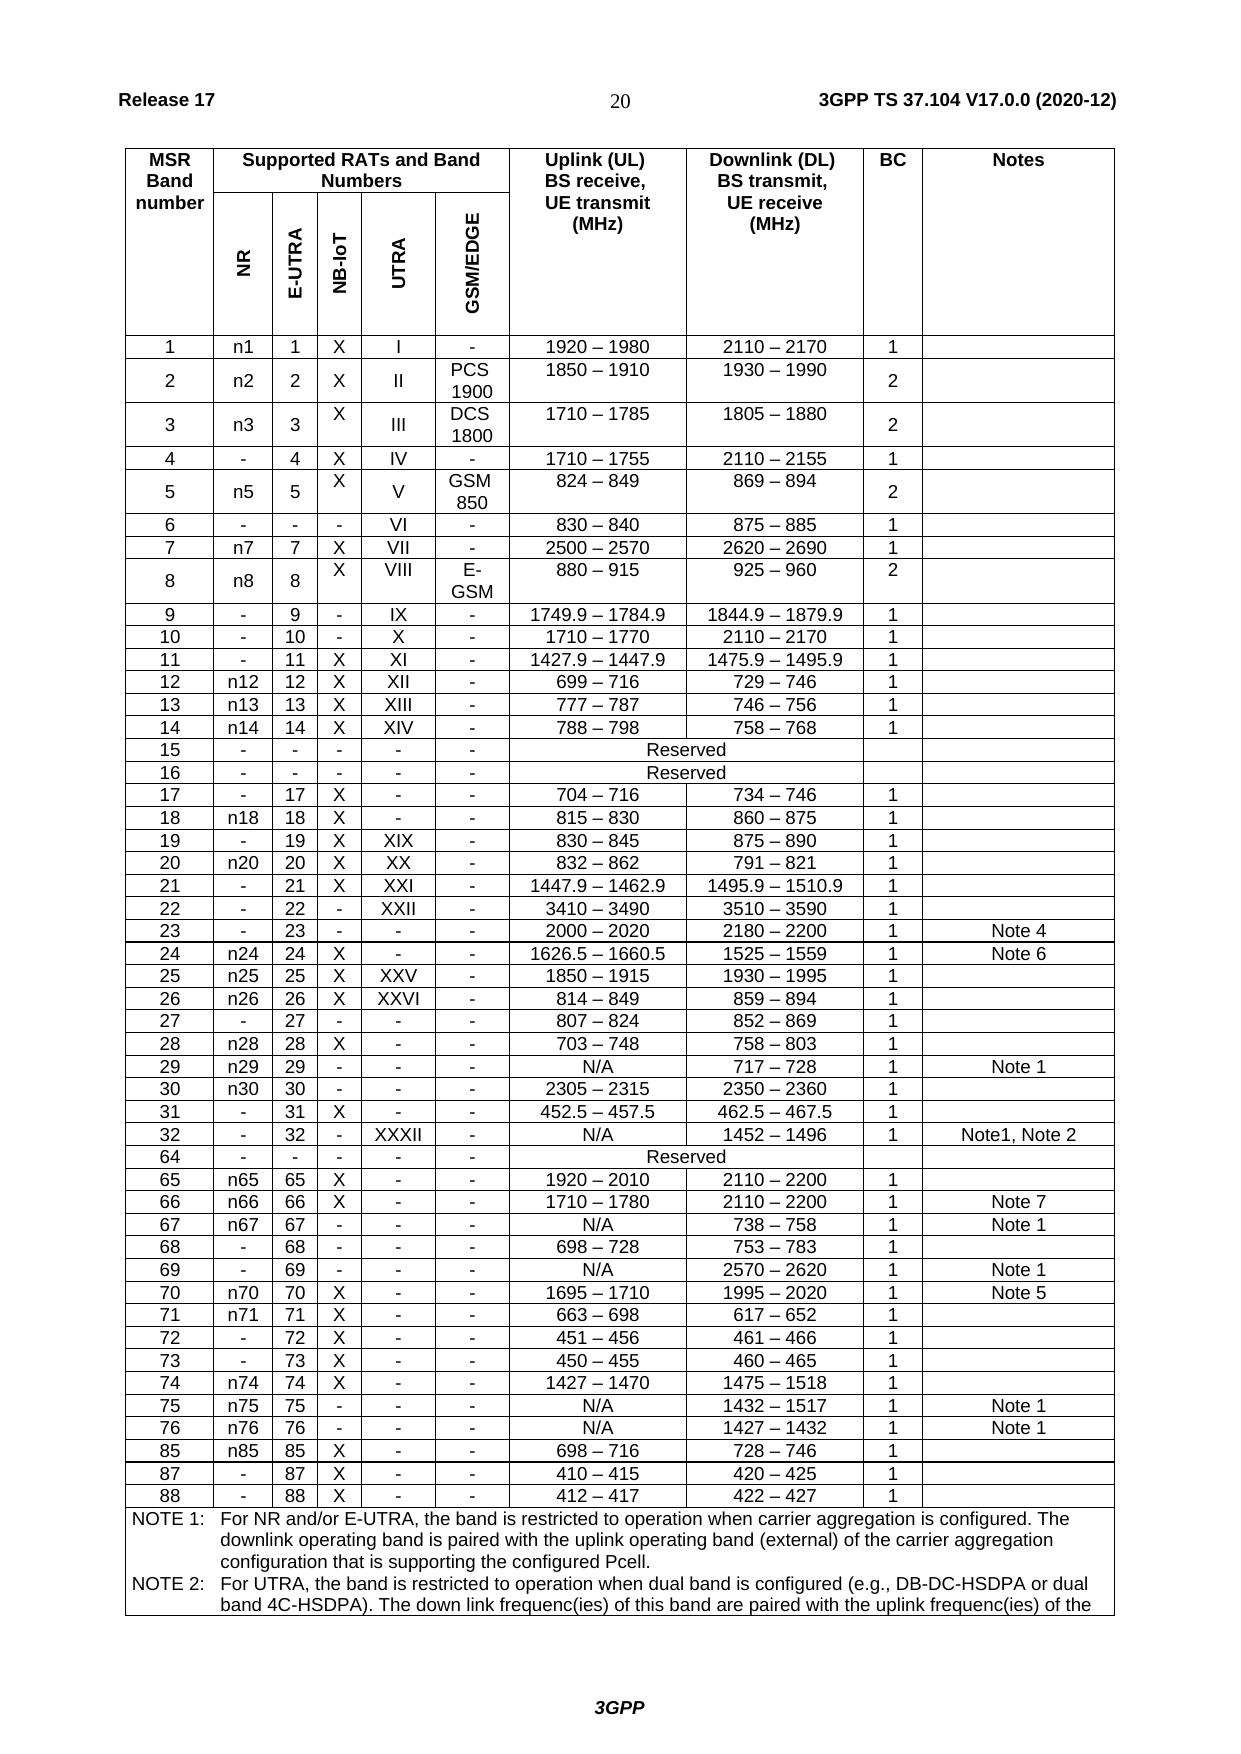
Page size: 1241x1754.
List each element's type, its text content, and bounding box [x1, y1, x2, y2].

table_cell 1 [864, 716, 922, 738]
table_cell Reserved [510, 739, 863, 761]
table_cell - [436, 852, 509, 874]
table_cell - [318, 762, 361, 783]
table_cell VI [362, 514, 435, 536]
table_cell n12 [214, 671, 272, 693]
table_cell PCS 1900 [436, 359, 509, 402]
table_cell 753 – 783 [687, 1236, 863, 1258]
table_cell 1 [864, 1214, 922, 1235]
table_cell Note 4 [923, 920, 1114, 941]
table_cell 27 [126, 1010, 213, 1032]
table_cell - [214, 1463, 272, 1484]
table_cell [864, 762, 922, 783]
table_cell X [318, 1191, 361, 1213]
table_cell 1525 – 1559 [687, 943, 863, 964]
table_cell [923, 1101, 1114, 1122]
table_cell [923, 1146, 1114, 1167]
table_cell N/A [510, 1214, 686, 1235]
table_cell n7 [214, 537, 272, 558]
table_cell n25 [214, 965, 272, 987]
table_cell - [214, 1349, 272, 1371]
table_cell 19 [273, 830, 317, 851]
table_cell 830 – 845 [510, 830, 686, 851]
table_cell - [214, 514, 272, 536]
table_cell n26 [214, 988, 272, 1009]
table_cell 17 [273, 784, 317, 806]
table_cell Note 1 [923, 1395, 1114, 1416]
table_cell 12 [126, 671, 213, 693]
table_cell 1 [864, 830, 922, 851]
table_cell - [436, 1123, 509, 1145]
table_cell n28 [214, 1033, 272, 1054]
table_cell 420 – 425 [687, 1463, 863, 1484]
table_cell 791 – 821 [687, 852, 863, 874]
table_cell 17 [126, 784, 213, 806]
table_cell 2 [864, 359, 922, 402]
table_cell 3410 – 3490 [510, 897, 686, 919]
table_cell - [362, 1327, 435, 1348]
table_cell - [318, 1259, 361, 1281]
table_cell 832 – 862 [510, 852, 686, 874]
table_cell 18 [273, 807, 317, 828]
table_cell [923, 807, 1114, 828]
table_cell 728 – 746 [687, 1440, 863, 1461]
table_cell - [436, 739, 509, 761]
table_cell - [436, 1327, 509, 1348]
table_cell UTRA [362, 193, 435, 335]
table_cell X [318, 807, 361, 828]
table_cell N/A [510, 1395, 686, 1416]
table_cell 738 – 758 [687, 1214, 863, 1235]
table_cell - [362, 1463, 435, 1484]
table_cell XXI [362, 875, 435, 896]
table_cell 729 – 746 [687, 671, 863, 693]
table_cell - [436, 965, 509, 987]
table_cell [923, 1372, 1114, 1393]
table_cell 2110 – 2155 [687, 447, 863, 469]
table_cell - [436, 943, 509, 964]
table_cell XX [362, 852, 435, 874]
table_cell 23 [126, 920, 213, 941]
table_cell 71 [273, 1304, 317, 1326]
table_cell n74 [214, 1372, 272, 1393]
table_cell - [436, 875, 509, 896]
table_cell 777 – 787 [510, 694, 686, 715]
table_cell 68 [273, 1236, 317, 1258]
table_cell - [436, 1169, 509, 1190]
table_cell 20 [126, 852, 213, 874]
table_cell [923, 1349, 1114, 1371]
table_header Supported RATs and Band Numbers [214, 149, 509, 192]
table_cell 2000 – 2020 [510, 920, 686, 941]
table_cell 15 [126, 739, 213, 761]
table_cell 1 [864, 336, 922, 358]
table_cell - [436, 1033, 509, 1054]
table_cell 1 [864, 694, 922, 715]
table_cell 21 [126, 875, 213, 896]
table_cell 71 [126, 1304, 213, 1326]
table_cell [923, 965, 1114, 987]
table_cell 1710 – 1780 [510, 1191, 686, 1213]
table_cell XXII [362, 897, 435, 919]
table_cell [923, 626, 1114, 648]
table_cell - [273, 739, 317, 761]
table_cell - [214, 739, 272, 761]
table_cell 2620 – 2690 [687, 537, 863, 558]
table_cell 1 [864, 626, 922, 648]
table_cell IX [362, 604, 435, 625]
table_cell - [436, 1485, 509, 1507]
table_cell 1 [864, 897, 922, 919]
table_cell - [214, 875, 272, 896]
table_cell 1452 – 1496 [687, 1123, 863, 1145]
table_cell - [214, 1236, 272, 1258]
table_cell III [362, 403, 435, 446]
table_cell 410 – 415 [510, 1463, 686, 1484]
table_cell - [362, 1033, 435, 1054]
table_cell - [362, 1395, 435, 1416]
table_cell - [362, 739, 435, 761]
table_cell 1850 – 1910 [510, 359, 686, 402]
table_cell X [318, 359, 361, 402]
table_cell 74 [126, 1372, 213, 1393]
table_cell 1 [864, 943, 922, 964]
table_cell 66 [126, 1191, 213, 1213]
table_cell 4 [126, 447, 213, 469]
table_cell 1 [864, 807, 922, 828]
table_cell 815 – 830 [510, 807, 686, 828]
table_cell n65 [214, 1169, 272, 1190]
table_cell [923, 988, 1114, 1009]
table_cell - [214, 762, 272, 783]
table_cell - [318, 1146, 361, 1167]
table_cell 2 [126, 359, 213, 402]
table_cell [923, 897, 1114, 919]
table_cell 1 [864, 1033, 922, 1054]
table_cell X [362, 626, 435, 648]
table_cell X [318, 1485, 361, 1507]
table_cell 70 [273, 1282, 317, 1303]
table_cell 1805 – 1880 [687, 403, 863, 446]
table_cell - [436, 447, 509, 469]
table_cell XXVI [362, 988, 435, 1009]
table_cell 412 – 417 [510, 1485, 686, 1507]
table_cell 75 [273, 1395, 317, 1416]
table_cell 1 [864, 514, 922, 536]
table_cell 73 [273, 1349, 317, 1371]
table_cell 2110 – 2200 [687, 1169, 863, 1190]
table_cell 28 [273, 1033, 317, 1054]
table_cell 1 [864, 537, 922, 558]
table_cell - [436, 1078, 509, 1100]
table_cell 32 [273, 1123, 317, 1145]
table_cell [923, 1033, 1114, 1054]
table_cell 1710 – 1770 [510, 626, 686, 648]
table_cell - [362, 1010, 435, 1032]
table_cell 73 [126, 1349, 213, 1371]
table_cell 1749.9 – 1784.9 [510, 604, 686, 625]
table_cell 31 [273, 1101, 317, 1122]
table_cell 1475 – 1518 [687, 1372, 863, 1393]
table_cell n70 [214, 1282, 272, 1303]
table_cell - [362, 943, 435, 964]
table_cell - [318, 739, 361, 761]
table_cell Note 1 [923, 1214, 1114, 1235]
table_cell 1 [864, 1440, 922, 1461]
table_cell 85 [273, 1440, 317, 1461]
table_cell 21 [273, 875, 317, 896]
table_cell 1695 – 1710 [510, 1282, 686, 1303]
table_cell 1930 – 1990 [687, 359, 863, 402]
table_cell X [318, 1169, 361, 1190]
table_cell 8 [273, 559, 317, 602]
table_cell - [214, 1259, 272, 1281]
table_cell 1710 – 1755 [510, 447, 686, 469]
table_cell 11 [126, 649, 213, 670]
table_cell [923, 762, 1114, 783]
table_cell 422 – 427 [687, 1485, 863, 1507]
table_cell 18 [126, 807, 213, 828]
table_cell 27 [273, 1010, 317, 1032]
table_cell N/A [510, 1259, 686, 1281]
table_cell [923, 1010, 1114, 1032]
table_cell 1 [864, 1282, 922, 1303]
table_cell X [318, 1327, 361, 1348]
table_cell n75 [214, 1395, 272, 1416]
table_cell 824 – 849 [510, 470, 686, 513]
table_cell 875 – 890 [687, 830, 863, 851]
table_cell - [436, 784, 509, 806]
table_cell 1 [864, 1123, 922, 1145]
table_cell n20 [214, 852, 272, 874]
table_cell 12 [273, 671, 317, 693]
table_cell 65 [273, 1169, 317, 1190]
table_cell - [436, 807, 509, 828]
table_cell - [273, 762, 317, 783]
table_cell Note 7 [923, 1191, 1114, 1213]
table_cell - [436, 1236, 509, 1258]
table_cell 1 [864, 1349, 922, 1371]
table_cell 22 [273, 897, 317, 919]
table_cell 2 [864, 403, 922, 446]
table_cell 2110 – 2170 [687, 626, 863, 648]
table_cell 1 [273, 336, 317, 358]
table_cell 1 [864, 671, 922, 693]
table_cell - [214, 1123, 272, 1145]
table_cell - [318, 1123, 361, 1145]
table_cell - [362, 1056, 435, 1077]
table_cell 1447.9 – 1462.9 [510, 875, 686, 896]
table_cell 14 [273, 716, 317, 738]
table_cell 1 [864, 852, 922, 874]
table_cell - [436, 830, 509, 851]
table_cell V [362, 470, 435, 513]
table_cell 880 – 915 [510, 559, 686, 602]
table_cell - [318, 1236, 361, 1258]
table_cell [923, 739, 1114, 761]
table_cell - [436, 1056, 509, 1077]
table_cell - [318, 920, 361, 941]
table_cell 1626.5 – 1660.5 [510, 943, 686, 964]
table_cell [923, 671, 1114, 693]
table_cell 3 [273, 403, 317, 446]
table_cell 28 [126, 1033, 213, 1054]
table_cell 451 – 456 [510, 1327, 686, 1348]
table_cell - [362, 762, 435, 783]
table_cell 30 [273, 1078, 317, 1100]
table_cell [923, 447, 1114, 469]
table_cell [923, 1304, 1114, 1326]
table_cell 70 [126, 1282, 213, 1303]
table_cell X [318, 830, 361, 851]
table_cell - [362, 1349, 435, 1371]
table_cell - [362, 920, 435, 941]
table_cell [923, 559, 1114, 602]
table_cell - [273, 1146, 317, 1167]
table_cell [923, 784, 1114, 806]
table_cell 9 [126, 604, 213, 625]
table_cell 24 [273, 943, 317, 964]
table_cell 1 [864, 988, 922, 1009]
table_cell 1 [864, 604, 922, 625]
table_cell - [436, 897, 509, 919]
table_cell 1 [864, 1417, 922, 1439]
table_cell - [436, 537, 509, 558]
table_cell NR [214, 193, 272, 335]
table_cell [923, 1169, 1114, 1190]
table_cell 1844.9 – 1879.9 [687, 604, 863, 625]
table_cell 852 – 869 [687, 1010, 863, 1032]
table_cell - [362, 1259, 435, 1281]
table_cell - [436, 626, 509, 648]
table_cell - [436, 1191, 509, 1213]
table_cell 88 [126, 1485, 213, 1507]
table_cell - [362, 1440, 435, 1461]
table_cell 5 [126, 470, 213, 513]
table_cell GSM 850 [436, 470, 509, 513]
table_cell 11 [273, 649, 317, 670]
table_cell - [214, 830, 272, 851]
table_cell X [318, 943, 361, 964]
table_cell 1920 – 1980 [510, 336, 686, 358]
table_cell X [318, 875, 361, 896]
table_cell X [318, 1101, 361, 1122]
table_cell E-UTRA [273, 193, 317, 335]
table_cell n71 [214, 1304, 272, 1326]
table_cell X [318, 649, 361, 670]
table_cell 698 – 728 [510, 1236, 686, 1258]
table_cell [923, 649, 1114, 670]
table_cell 74 [273, 1372, 317, 1393]
table_cell 64 [126, 1146, 213, 1167]
table_cell n13 [214, 694, 272, 715]
table_cell [923, 852, 1114, 874]
table_cell 2 [864, 559, 922, 602]
table_cell 13 [126, 694, 213, 715]
table_header Uplink (UL) BS receive, UE transmit (MHz) [510, 149, 686, 335]
table_cell Note 1 [923, 1259, 1114, 1281]
table_cell - [436, 1395, 509, 1416]
table_cell 3 [126, 403, 213, 446]
table_cell 1995 – 2020 [687, 1282, 863, 1303]
table_cell - [362, 1485, 435, 1507]
table_cell 875 – 885 [687, 514, 863, 536]
table_cell 1850 – 1915 [510, 965, 686, 987]
table_cell 1930 – 1995 [687, 965, 863, 987]
table_cell n76 [214, 1417, 272, 1439]
table_cell 1432 – 1517 [687, 1395, 863, 1416]
table_cell XXV [362, 965, 435, 987]
table_cell 2570 – 2620 [687, 1259, 863, 1281]
table_cell - [362, 1169, 435, 1190]
table_cell 1 [864, 1463, 922, 1484]
table_cell E-GSM [436, 559, 509, 602]
table_cell - [362, 1417, 435, 1439]
table_cell - [318, 514, 361, 536]
table_cell X [318, 716, 361, 738]
table_cell - [214, 1010, 272, 1032]
table_cell XIX [362, 830, 435, 851]
table_cell - [362, 1282, 435, 1303]
table_cell 1 [864, 1236, 922, 1258]
table_cell n1 [214, 336, 272, 358]
table_cell n3 [214, 403, 272, 446]
table_cell 1 [126, 336, 213, 358]
table_cell GSM/EDGE [436, 193, 509, 335]
table_cell [923, 403, 1114, 446]
table_cell 617 – 652 [687, 1304, 863, 1326]
table_cell [923, 1440, 1114, 1461]
table_cell 734 – 746 [687, 784, 863, 806]
table_cell - [436, 1372, 509, 1393]
table_cell 30 [126, 1078, 213, 1100]
table_cell [923, 875, 1114, 896]
table_cell Reserved [510, 762, 863, 783]
table_cell 24 [126, 943, 213, 964]
table_cell - [318, 1010, 361, 1032]
table_cell [923, 604, 1114, 625]
table_header Downlink (DL) BS transmit, UE receive (MHz) [687, 149, 863, 335]
table_cell X [318, 559, 361, 602]
table_cell 23 [273, 920, 317, 941]
table_cell 29 [273, 1056, 317, 1077]
table_cell 1 [864, 1101, 922, 1122]
table_cell - [436, 1010, 509, 1032]
table_cell - [318, 897, 361, 919]
table_cell X [318, 1304, 361, 1326]
table_cell 1 [864, 649, 922, 670]
table_cell - [436, 988, 509, 1009]
table_cell - [362, 1304, 435, 1326]
table_cell 758 – 768 [687, 716, 863, 738]
table_cell 2 [864, 470, 922, 513]
table_cell n29 [214, 1056, 272, 1077]
table_cell - [214, 604, 272, 625]
table_cell X [318, 1033, 361, 1054]
table_cell X [318, 1349, 361, 1371]
table_cell - [362, 784, 435, 806]
table_cell VII [362, 537, 435, 558]
table_cell X [318, 1440, 361, 1461]
table_cell [923, 1327, 1114, 1348]
table_cell - [362, 1146, 435, 1167]
table_cell XI [362, 649, 435, 670]
table_cell - [436, 1259, 509, 1281]
table_cell N/A [510, 1123, 686, 1145]
table_cell - [436, 1349, 509, 1371]
table_cell 830 – 840 [510, 514, 686, 536]
table_cell X [318, 1282, 361, 1303]
table_cell 1 [864, 1169, 922, 1190]
table_cell 32 [126, 1123, 213, 1145]
table_cell - [318, 1078, 361, 1100]
table_cell N/A [510, 1056, 686, 1077]
table_cell 1 [864, 1191, 922, 1213]
table_cell 85 [126, 1440, 213, 1461]
table_cell 20 [273, 852, 317, 874]
table_cell 860 – 875 [687, 807, 863, 828]
table_cell 1 [864, 1395, 922, 1416]
table_cell - [214, 1146, 272, 1167]
table_cell - [436, 762, 509, 783]
table_cell 68 [126, 1236, 213, 1258]
table_cell - [214, 1327, 272, 1348]
table_cell Note 6 [923, 943, 1114, 964]
table_cell 65 [126, 1169, 213, 1190]
table_cell 2350 – 2360 [687, 1078, 863, 1100]
table_cell - [214, 1101, 272, 1122]
table_header MSR Band number [126, 149, 213, 335]
table_cell X [318, 537, 361, 558]
table_cell 2500 – 2570 [510, 537, 686, 558]
table_cell 717 – 728 [687, 1056, 863, 1077]
table_cell - [318, 1417, 361, 1439]
table_cell [923, 1485, 1114, 1507]
table_cell Note1, Note 2 [923, 1123, 1114, 1145]
table_cell 1 [864, 1078, 922, 1100]
table_cell - [214, 447, 272, 469]
table_cell 788 – 798 [510, 716, 686, 738]
table_cell 2110 – 2170 [687, 336, 863, 358]
table_cell [923, 1463, 1114, 1484]
table_cell 807 – 824 [510, 1010, 686, 1032]
table_cell - [362, 807, 435, 828]
table_cell - [436, 694, 509, 715]
table_cell - [214, 920, 272, 941]
table_cell Reserved [510, 1146, 863, 1167]
table_cell XIII [362, 694, 435, 715]
table_cell 25 [273, 965, 317, 987]
table_cell 10 [273, 626, 317, 648]
table_cell 704 – 716 [510, 784, 686, 806]
table_cell - [318, 1214, 361, 1235]
table_cell 69 [273, 1259, 317, 1281]
table_cell Note 1 [923, 1417, 1114, 1439]
table_cell 1475.9 – 1495.9 [687, 649, 863, 670]
table_cell 26 [273, 988, 317, 1009]
table_cell 5 [273, 470, 317, 513]
table_cell - [362, 1236, 435, 1258]
table_cell X [318, 965, 361, 987]
table_cell n30 [214, 1078, 272, 1100]
table_header Notes [923, 149, 1114, 192]
table_cell 2110 – 2200 [687, 1191, 863, 1213]
table_cell 814 – 849 [510, 988, 686, 1009]
table_cell - [318, 604, 361, 625]
table_cell - [436, 1304, 509, 1326]
table_cell 75 [126, 1395, 213, 1416]
table_cell 746 – 756 [687, 694, 863, 715]
table_cell Note 5 [923, 1282, 1114, 1303]
table_cell I [362, 336, 435, 358]
table_cell [923, 537, 1114, 558]
table_header BC [864, 149, 922, 335]
table_cell 1 [864, 1304, 922, 1326]
table_cell - [436, 671, 509, 693]
table_cell [923, 830, 1114, 851]
table_cell 1427 – 1470 [510, 1372, 686, 1393]
table_cell 7 [273, 537, 317, 558]
table_cell 2 [273, 359, 317, 402]
table_cell - [214, 649, 272, 670]
table_cell XXXII [362, 1123, 435, 1145]
table_cell [923, 694, 1114, 715]
table_cell 67 [273, 1214, 317, 1235]
table_cell [864, 739, 922, 761]
table_cell - [362, 1078, 435, 1100]
table_cell X [318, 694, 361, 715]
table_cell [923, 1078, 1114, 1100]
table_cell - [436, 1282, 509, 1303]
table_cell 461 – 466 [687, 1327, 863, 1348]
table_cell 87 [126, 1463, 213, 1484]
table_cell 1427 – 1432 [687, 1417, 863, 1439]
table_cell [923, 359, 1114, 402]
table_cell n85 [214, 1440, 272, 1461]
table_cell 1 [864, 1327, 922, 1348]
table_cell IV [362, 447, 435, 469]
table_cell - [436, 1146, 509, 1167]
table_cell - [436, 514, 509, 536]
table_cell - [436, 336, 509, 358]
table_cell 1495.9 – 1510.9 [687, 875, 863, 896]
table_cell X [318, 403, 361, 446]
table_cell - [436, 920, 509, 941]
table_cell - [436, 1101, 509, 1122]
table_cell - [436, 1214, 509, 1235]
table_cell 6 [126, 514, 213, 536]
table_cell - [214, 1485, 272, 1507]
table_cell X [318, 671, 361, 693]
table_cell XIV [362, 716, 435, 738]
table_cell 1 [864, 447, 922, 469]
table_cell 76 [273, 1417, 317, 1439]
table_cell [923, 1236, 1114, 1258]
table_cell 72 [273, 1327, 317, 1348]
table_cell 19 [126, 830, 213, 851]
table_cell n24 [214, 943, 272, 964]
table_cell [923, 716, 1114, 738]
table_cell 703 – 748 [510, 1033, 686, 1054]
table_cell - [436, 649, 509, 670]
table_cell 1 [864, 1259, 922, 1281]
table_cell 698 – 716 [510, 1440, 686, 1461]
table_cell [864, 1146, 922, 1167]
table_cell 3510 – 3590 [687, 897, 863, 919]
table_cell 88 [273, 1485, 317, 1507]
table_cell 72 [126, 1327, 213, 1348]
table_cell 29 [126, 1056, 213, 1077]
table_cell - [214, 784, 272, 806]
table_cell 1427.9 – 1447.9 [510, 649, 686, 670]
table_cell 4 [273, 447, 317, 469]
table_cell 2305 – 2315 [510, 1078, 686, 1100]
table_cell X [318, 1463, 361, 1484]
table_cell 1920 – 2010 [510, 1169, 686, 1190]
table_cell n5 [214, 470, 272, 513]
table_cell 76 [126, 1417, 213, 1439]
table_cell DCS 1800 [436, 403, 509, 446]
table_cell 450 – 455 [510, 1349, 686, 1371]
table_cell 25 [126, 965, 213, 987]
table_cell NB-IoT [318, 193, 361, 335]
table_cell 1 [864, 784, 922, 806]
table_cell 859 – 894 [687, 988, 863, 1009]
table_cell Note 1 [923, 1056, 1114, 1077]
table_cell XII [362, 671, 435, 693]
table_cell n18 [214, 807, 272, 828]
table_cell 8 [126, 559, 213, 602]
table_cell 1 [864, 1056, 922, 1077]
table_cell 9 [273, 604, 317, 625]
table_cell 758 – 803 [687, 1033, 863, 1054]
table_cell 14 [126, 716, 213, 738]
table_cell - [362, 1101, 435, 1122]
table_cell X [318, 447, 361, 469]
table_cell - [362, 1191, 435, 1213]
table_cell 26 [126, 988, 213, 1009]
table_cell X [318, 988, 361, 1009]
table_cell 16 [126, 762, 213, 783]
table_cell 13 [273, 694, 317, 715]
table_cell - [362, 1372, 435, 1393]
table_cell [923, 470, 1114, 513]
table_cell VIII [362, 559, 435, 602]
table_cell - [436, 604, 509, 625]
table_cell X [318, 1372, 361, 1393]
table_cell 869 – 894 [687, 470, 863, 513]
table_cell 699 – 716 [510, 671, 686, 693]
table_cell - [318, 626, 361, 648]
table_cell n8 [214, 559, 272, 602]
table_cell X [318, 784, 361, 806]
table_cell n14 [214, 716, 272, 738]
table_cell 31 [126, 1101, 213, 1122]
table_cell 66 [273, 1191, 317, 1213]
table_cell 1 [864, 920, 922, 941]
table_cell 452.5 – 457.5 [510, 1101, 686, 1122]
table_cell 69 [126, 1259, 213, 1281]
table_cell - [214, 626, 272, 648]
table_cell X [318, 852, 361, 874]
table_cell - [362, 1214, 435, 1235]
table_cell - [436, 1440, 509, 1461]
table_cell 663 – 698 [510, 1304, 686, 1326]
table_cell - [436, 716, 509, 738]
table_cell [923, 192, 1114, 335]
table_cell - [436, 1463, 509, 1484]
table_cell 460 – 465 [687, 1349, 863, 1371]
table_cell 925 – 960 [687, 559, 863, 602]
table_cell 2180 – 2200 [687, 920, 863, 941]
table_cell II [362, 359, 435, 402]
table_cell 22 [126, 897, 213, 919]
table_cell - [318, 1395, 361, 1416]
table_cell [923, 514, 1114, 536]
table_cell 1 [864, 965, 922, 987]
table_cell 67 [126, 1214, 213, 1235]
table_cell 1 [864, 875, 922, 896]
table_cell 1 [864, 1485, 922, 1507]
table_cell 87 [273, 1463, 317, 1484]
table_cell 1 [864, 1010, 922, 1032]
table_cell 7 [126, 537, 213, 558]
table_cell - [436, 1417, 509, 1439]
table_cell X [318, 470, 361, 513]
table_cell 462.5 – 467.5 [687, 1101, 863, 1122]
table_cell N/A [510, 1417, 686, 1439]
table_cell - [318, 1056, 361, 1077]
table_cell - [273, 514, 317, 536]
table_cell 10 [126, 626, 213, 648]
table_cell 1710 – 1785 [510, 403, 686, 446]
table_cell X [318, 336, 361, 358]
table_cell n66 [214, 1191, 272, 1213]
table_cell 1 [864, 1372, 922, 1393]
table_cell - [214, 897, 272, 919]
table_cell n2 [214, 359, 272, 402]
table_cell [923, 336, 1114, 358]
table_cell n67 [214, 1214, 272, 1235]
